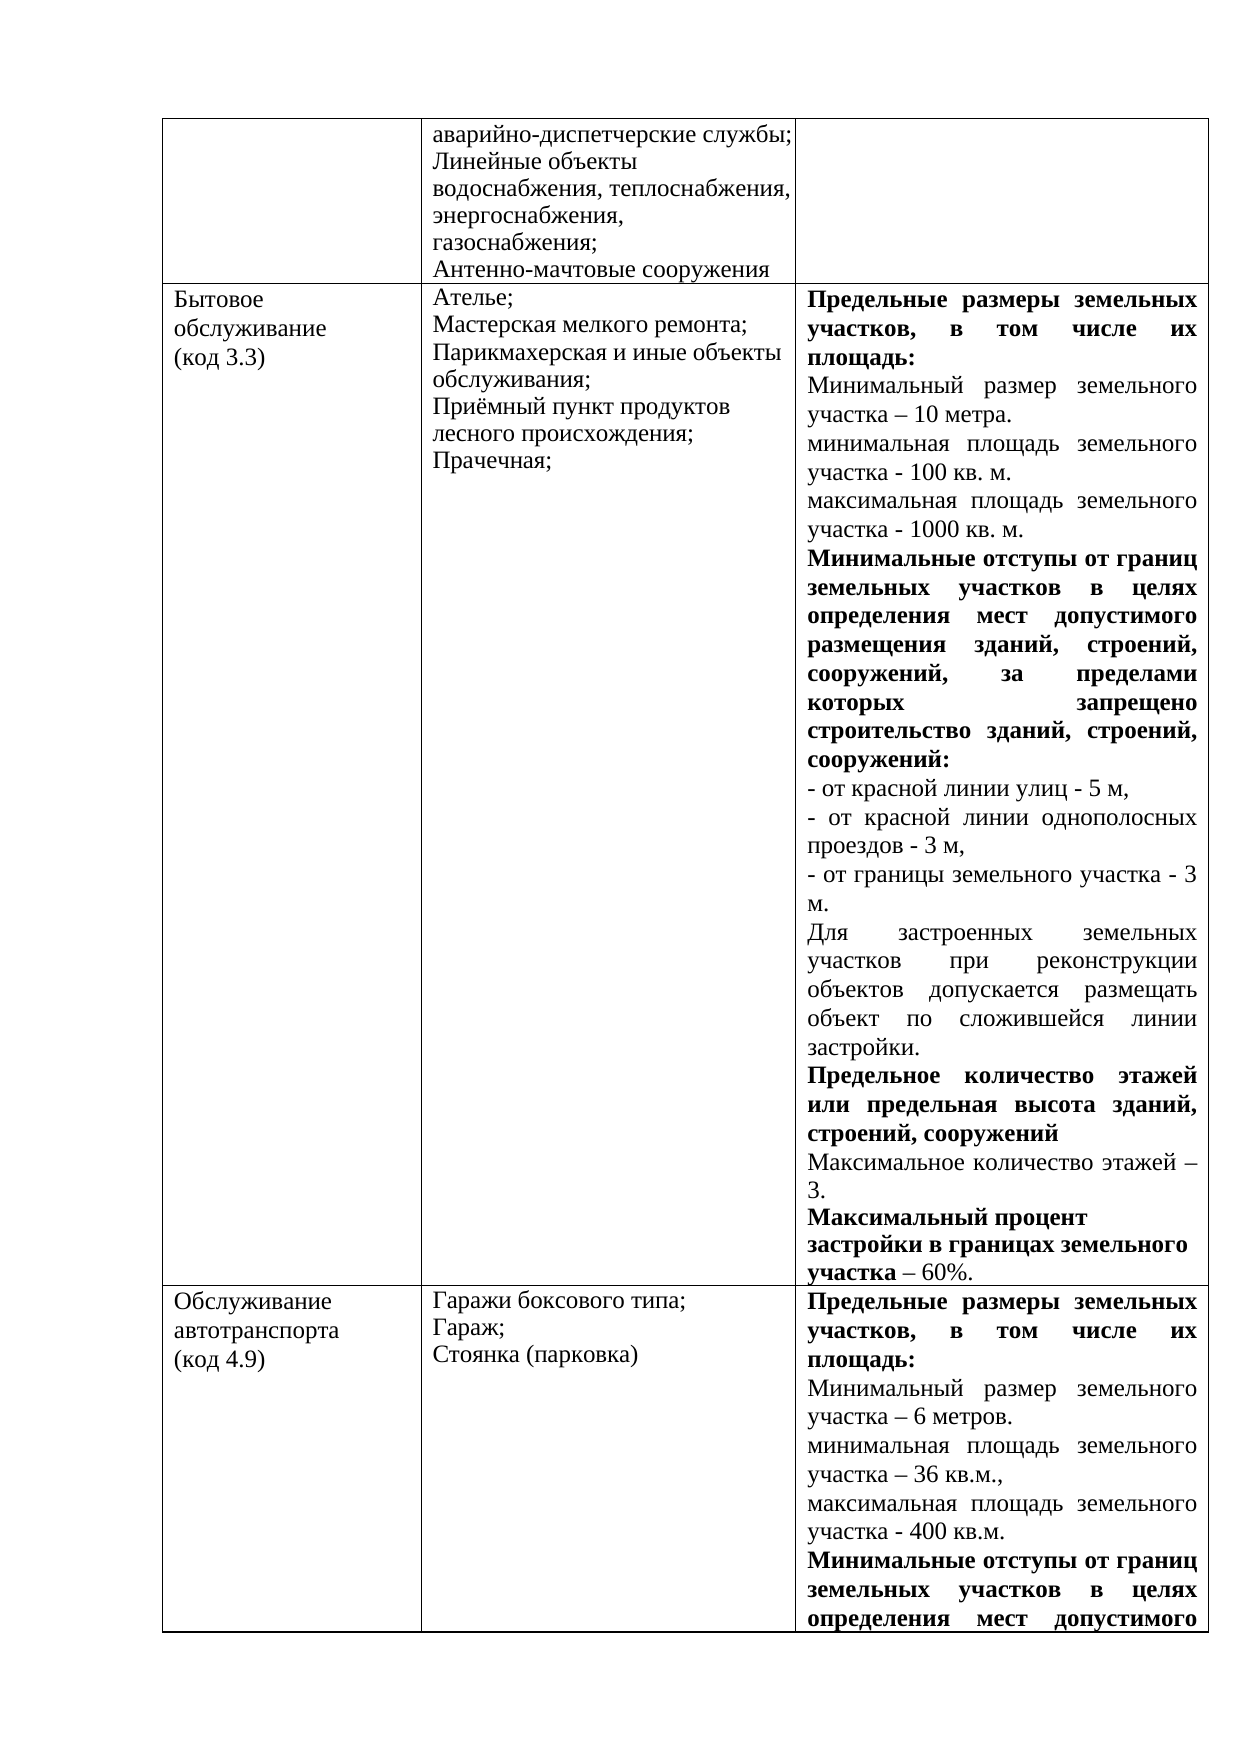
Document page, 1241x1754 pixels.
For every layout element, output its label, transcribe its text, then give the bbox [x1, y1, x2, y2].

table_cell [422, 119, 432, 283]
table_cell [422, 1286, 795, 1631]
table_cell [796, 1286, 1208, 1631]
table_cell Ателье; Мастерская мелкого ремонта; Парикмахерская и иные объекты обслуживания; Приёмный пункт продуктов лесного происхождения; Прачечная; [422, 284, 795, 1285]
table_cell Бытовое обслуживание (код 3.3) [163, 284, 421, 1285]
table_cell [163, 1286, 421, 1631]
table_cell Предельные размеры земельных участков, в том числе их площадь: Минимальный размер земельного участка – 10 метра. минимальная площадь земельного участка - 100 кв. м. максимальная площадь земельного участка - . Минимальные отступы от границ земельных участков в целях определения мест допустимого размещения зданий, строений, сооружений, за пределами которых запрещено строительство зданий, строений, сооружений: - от красной линии улиц - , - от красной линии однополосных проездов - , - от границы земельного участка - . Для застроенных земельных участков при реконструкции объектов допускается размещать объект по сложившейся линии застройки. Предельное количество этажей или предельная высота зданий, строений, сооружений Максимальное количество этажей – 3. Максимальный процент застройки в границах земельного участка – 60%. [796, 284, 1208, 1285]
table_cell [163, 119, 421, 283]
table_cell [796, 119, 1208, 283]
